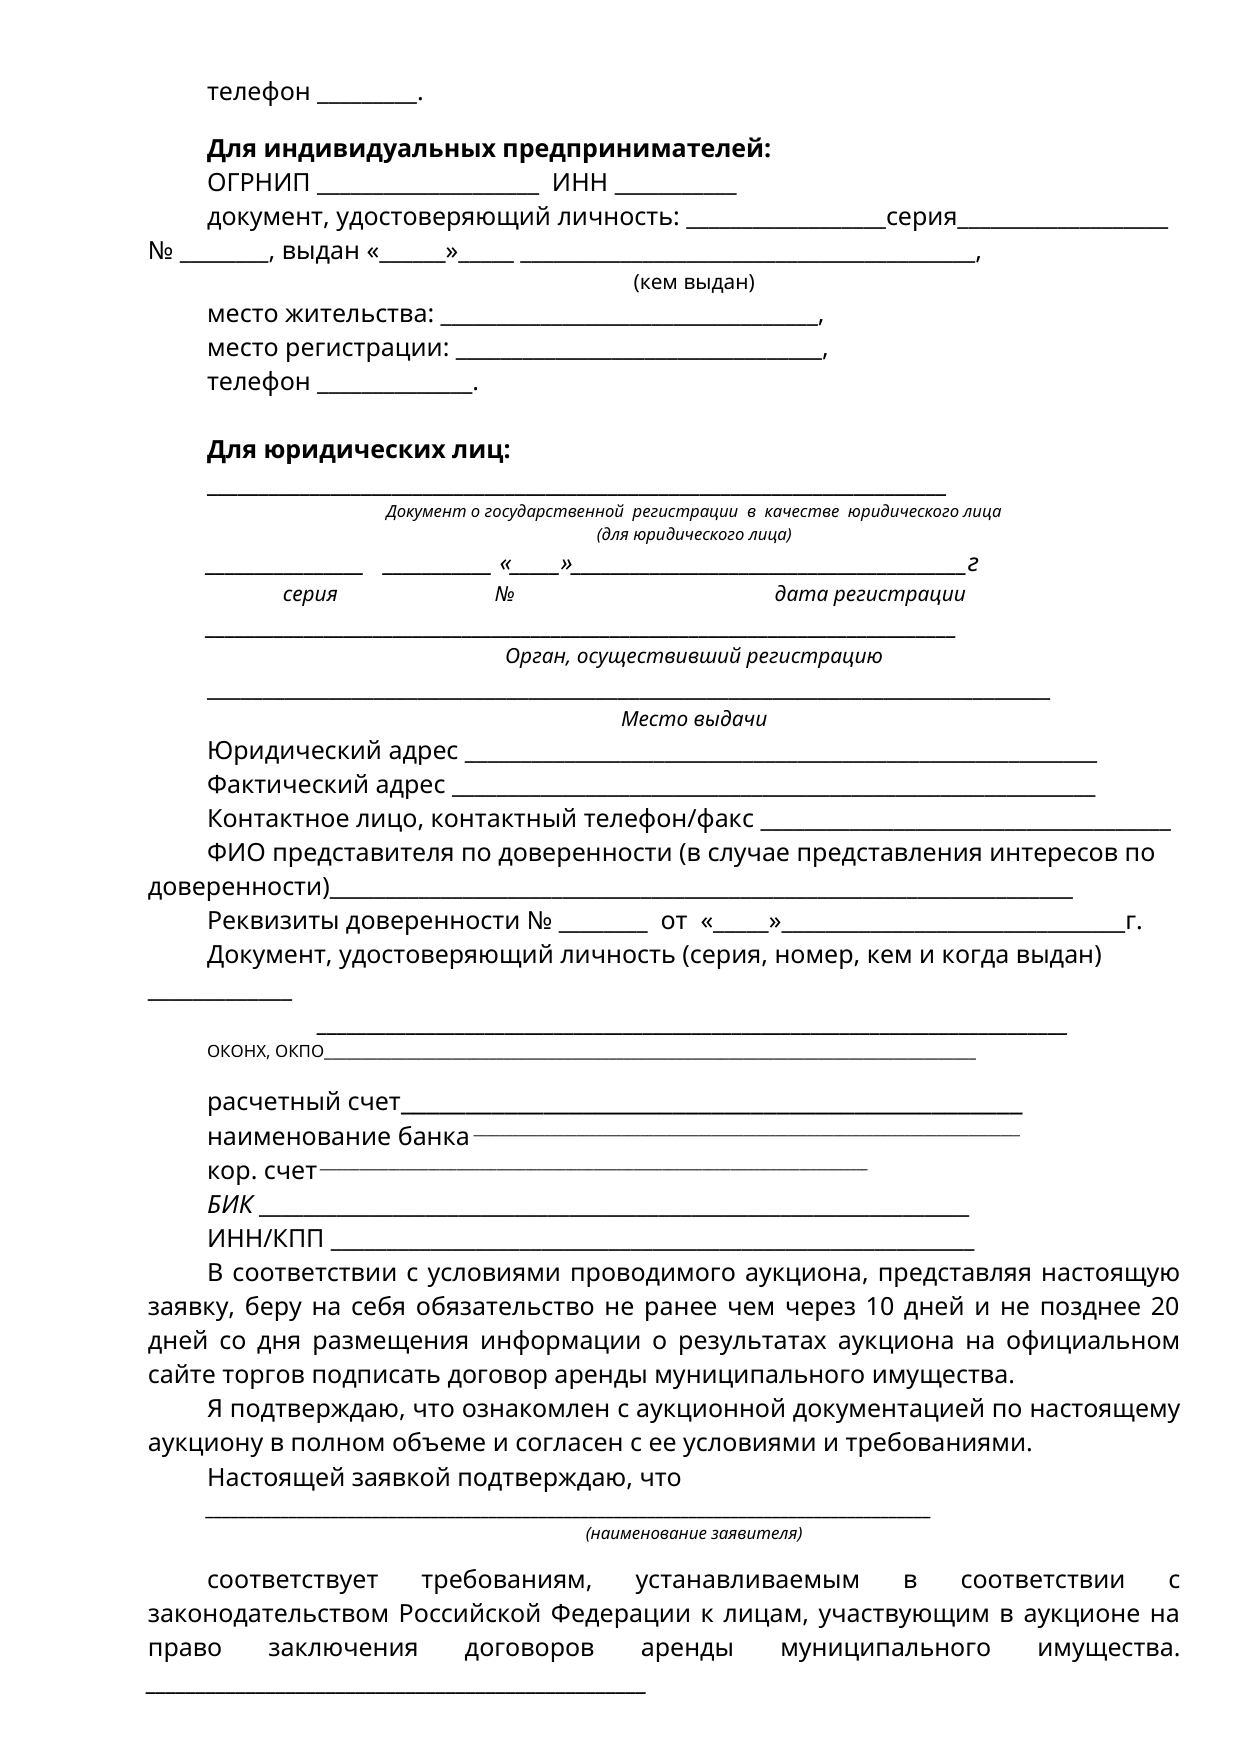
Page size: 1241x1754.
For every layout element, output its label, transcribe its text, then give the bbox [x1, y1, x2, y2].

text Юридический адрес _________________________________________________________ [148, 733, 1181, 767]
text кор. счет ________________________________________________________________________________________________ [148, 1153, 1181, 1187]
text БИК ________________________________________________________________ [148, 1187, 1181, 1221]
text Документ, удостоверяющий личность (серия, номер, кем и когда выдан) _____________ [148, 937, 1181, 1005]
text серия № дата регистрации [148, 579, 1181, 608]
text (наименование заявителя) [148, 1522, 1181, 1561]
text Место выдачи [148, 704, 1181, 733]
text ИНН/КПП __________________________________________________________ [148, 1221, 1181, 1255]
text Для индивидуальных предпринимателей: [148, 131, 1181, 165]
text Я подтверждаю, что ознакомлен с аукционной документацией по настоящему аукциону в полном объеме и согласен с ее условиями и требованиями. [148, 1391, 1181, 1459]
text наименование банка _____________________________________________________________________________________ [148, 1118, 1181, 1153]
text ____________________________________________________________________________ [148, 670, 1181, 704]
text ____________________________________________________________________________ [148, 608, 1181, 642]
text место регистрации: _________________________________, [148, 329, 1181, 363]
text место жительства: __________________________________, [148, 295, 1181, 329]
text ____________________________________________________________________________ [148, 1005, 1181, 1039]
text Фактический адрес __________________________________________________________ [148, 767, 1181, 801]
text ________________________________________________________________________ [148, 466, 1181, 500]
text ________________ ___________ «_____»________________________________________г [148, 545, 1181, 579]
text телефон _________. [148, 74, 1181, 108]
text расчетный счет________________________________________________ [148, 1079, 1181, 1118]
text (для юридического лица) [148, 522, 1181, 545]
text соответствует требованиям, устанавливаемым в соответствии с законодательством Российской Федерации к лицам, участвующим в аукционе на право заключения договоров аренды муниципального имущества. __________________________________________________ [148, 1561, 1181, 1698]
text телефон ______________. [148, 363, 1181, 397]
text Орган, осуществивший регистрацию [148, 642, 1181, 670]
text ОКОНХ, ОКПО_______________________________________________________________________________________ [148, 1039, 1181, 1079]
text Реквизиты доверенности № ________ от «_____»_______________________________г. [148, 903, 1181, 937]
text (кем выдан) [148, 267, 1181, 295]
text ФИО представителя по доверенности (в случае представления интересов по доверенности)___________________________________________________________________ [148, 835, 1181, 903]
text В соответствии с условиями проводимого аукциона, представляя настоящую заявку, беру на себя обязательство не ранее чем через 10 дней и не позднее 20 дней со дня размещения информации о результатах аукциона на официальном сайте торгов подписать договор аренды муниципального имущества. [148, 1255, 1181, 1391]
text Контактное лицо, контактный телефон/факс _____________________________________ [148, 801, 1181, 835]
text документ, удостоверяющий личность: __________________серия___________________ № ________, выдан «______»_____ _________________________________________, [148, 199, 1181, 267]
text _______________________________________________________________________________________ [148, 1493, 1181, 1522]
text Настоящей заявкой подтверждаю, что [148, 1459, 1181, 1493]
text ОГРНИП ____________________ ИНН ___________ [148, 165, 1181, 199]
text Для юридических лиц: [148, 432, 1181, 466]
text Документ о государственной регистрации в качестве юридического лица [148, 500, 1181, 522]
